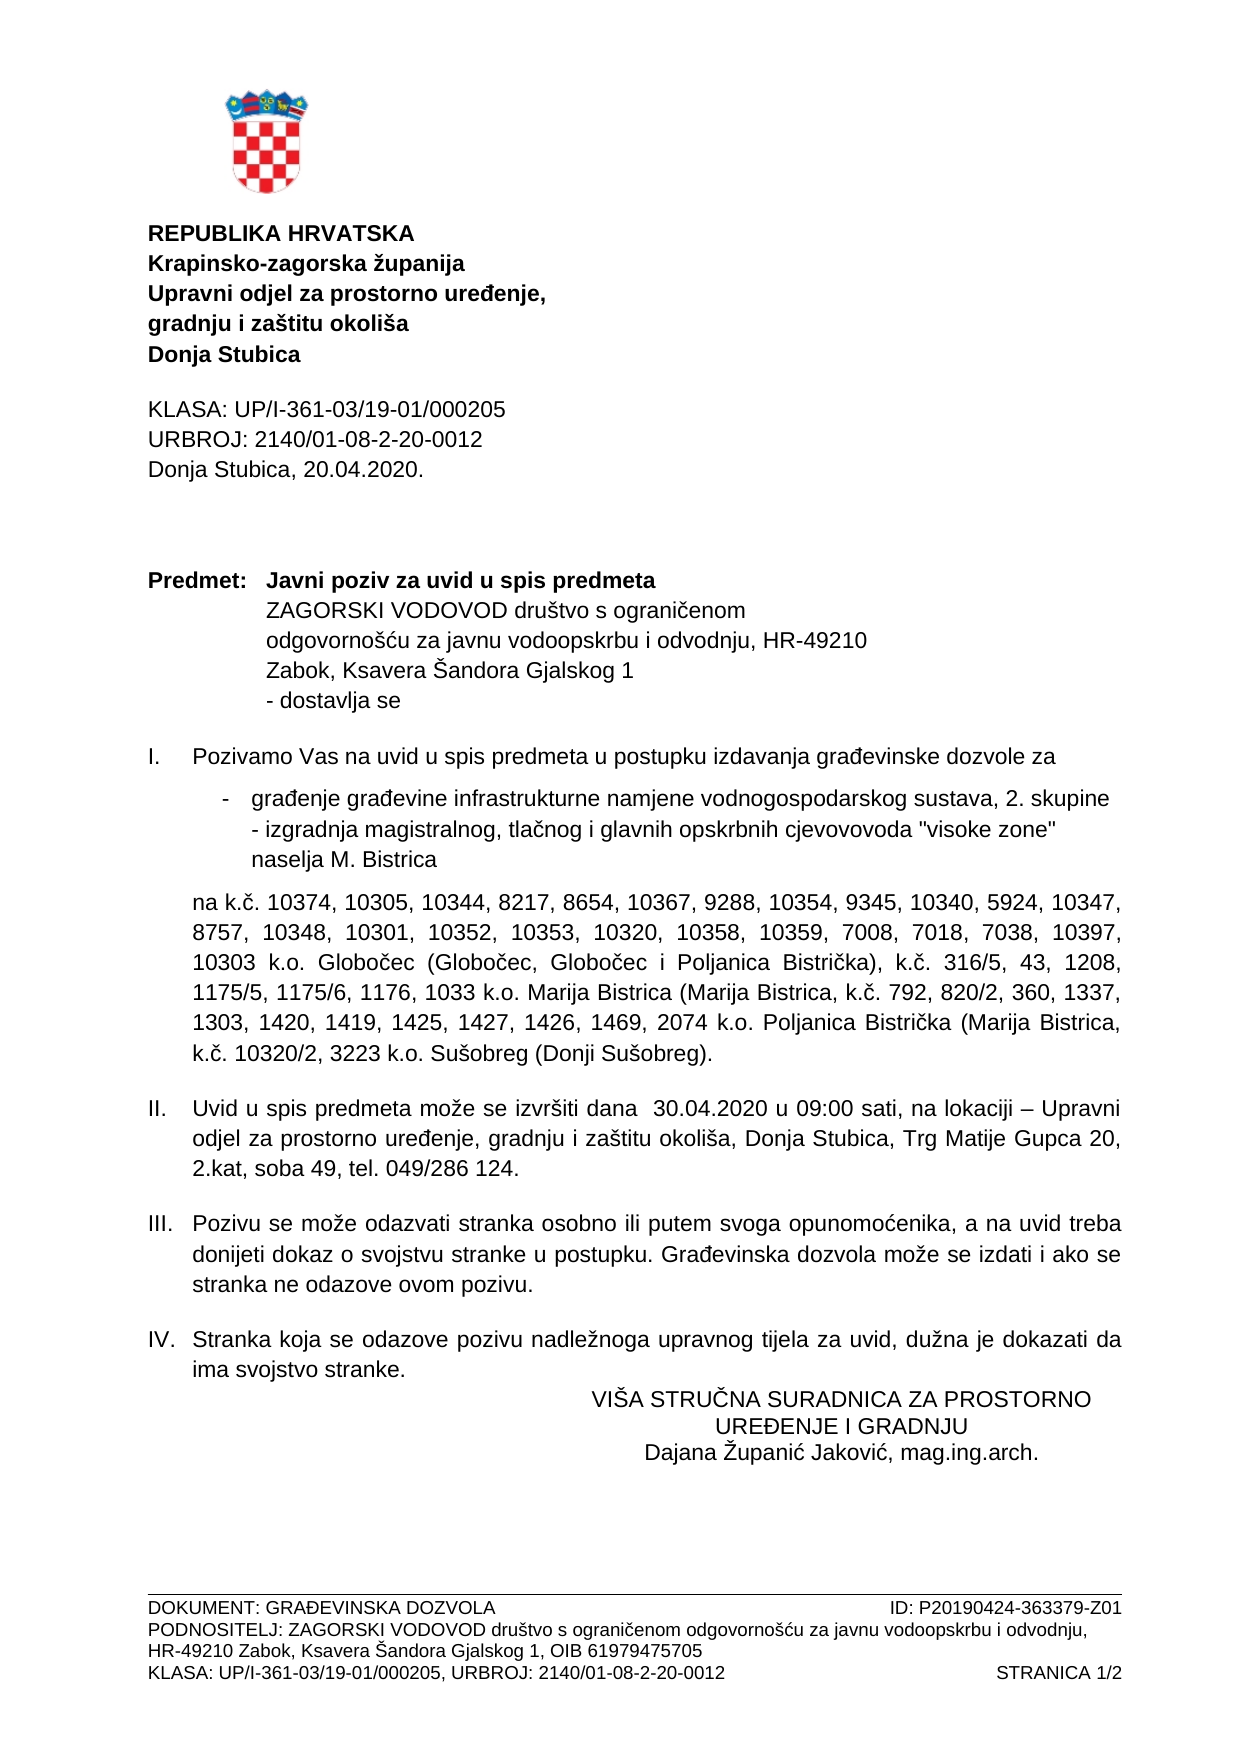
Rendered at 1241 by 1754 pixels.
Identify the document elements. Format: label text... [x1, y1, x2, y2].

text URBROJ: 2140/01-08-2-20-0012 [148, 426, 738, 452]
text Donja Stubica [148, 341, 768, 367]
list Uvid u spis predmeta može se izvršiti dana 30.04.2020 u 09:00 sati, na lokaciji – Upravni odjel za prostorno uređenje, gradnju i zaštitu okoliša, Donja Stubica, Trg Matije Gupca 20, 2.kat, soba 49, tel. 049/286 124. [148, 1095, 1122, 1181]
list Pozivamo Vas na uvid u spis predmeta u postupku izdavanja građevinske dozvole za [148, 743, 1122, 769]
text Donja Stubica, 20.04.2020. [148, 456, 738, 482]
picture [224, 88, 309, 194]
text KLASA: UP/I-361-03/19-01/000205 [148, 396, 738, 422]
text - dostavlja se [266, 687, 886, 714]
text Dajana Županić Jaković, mag.ing.arch. [561, 1439, 1122, 1465]
text gradnju i zaštitu okoliša [148, 310, 768, 337]
text Upravni odjel za prostorno uređenje, [148, 280, 768, 306]
text na k.č. 10374, 10305, 10344, 8217, 8654, 10367, 9288, 10354, 9345, 10340, 5924, 10347, 8757, 10348, 10301, 10352, 10353, 10320, 10358, 10359, 7008, 7018, 7038, 10397, 10303 k.o. Globočec (Globočec, Globočec i Poljanica Bistrička), k.č. 316/5, 43, 1208, 1175/5, 1175/6, 1176, 1033 k.o. Marija Bistrica (Marija Bistrica, k.č. 792, 820/2, 360, 1337, 1303, 1420, 1419, 1425, 1427, 1426, 1469, 2074 k.o. Poljanica Bistrička (Marija Bistrica, k.č. 10320/2, 3223 k.o. Sušobreg (Donji Sušobreg). [192, 888, 1122, 1066]
text Krapinsko-zagorska županija [148, 250, 768, 276]
text VIŠA STRUČNA SURADNICA ZA PROSTORNO UREĐENJE I GRADNJU [561, 1386, 1122, 1439]
list Stranka koja se odazove pozivu nadležnoga upravnog tijela za uvid, dužna je dokazati da ima svojstvo stranke. [148, 1326, 1122, 1382]
list Pozivu se može odazvati stranka osobno ili putem svoga opunomoćenika, a na uvid treba donijeti dokaz o svojstvu stranke u postupku. Građevinska dozvola može se izdati i ako se stranka ne odazove ovom pozivu. [148, 1210, 1122, 1297]
text Predmet: Javni poziv za uvid u spis predmeta [148, 567, 886, 593]
text REPUBLIKA HRVATSKA [148, 220, 768, 246]
list građenje građevine infrastrukturne namjene vodnogospodarskog sustava, 2. skupine - izgradnja magistralnog, tlačnog i glavnih opskrbnih cjevovovoda "visoke zone" naselja M. Bistrica [222, 785, 1122, 872]
text ZAGORSKI VODOVOD društvo s ograničenom odgovornošću za javnu vodoopskrbu i odvodnju, HR-49210 Zabok, Ksavera Šandora Gjalskog 1 [266, 597, 886, 683]
